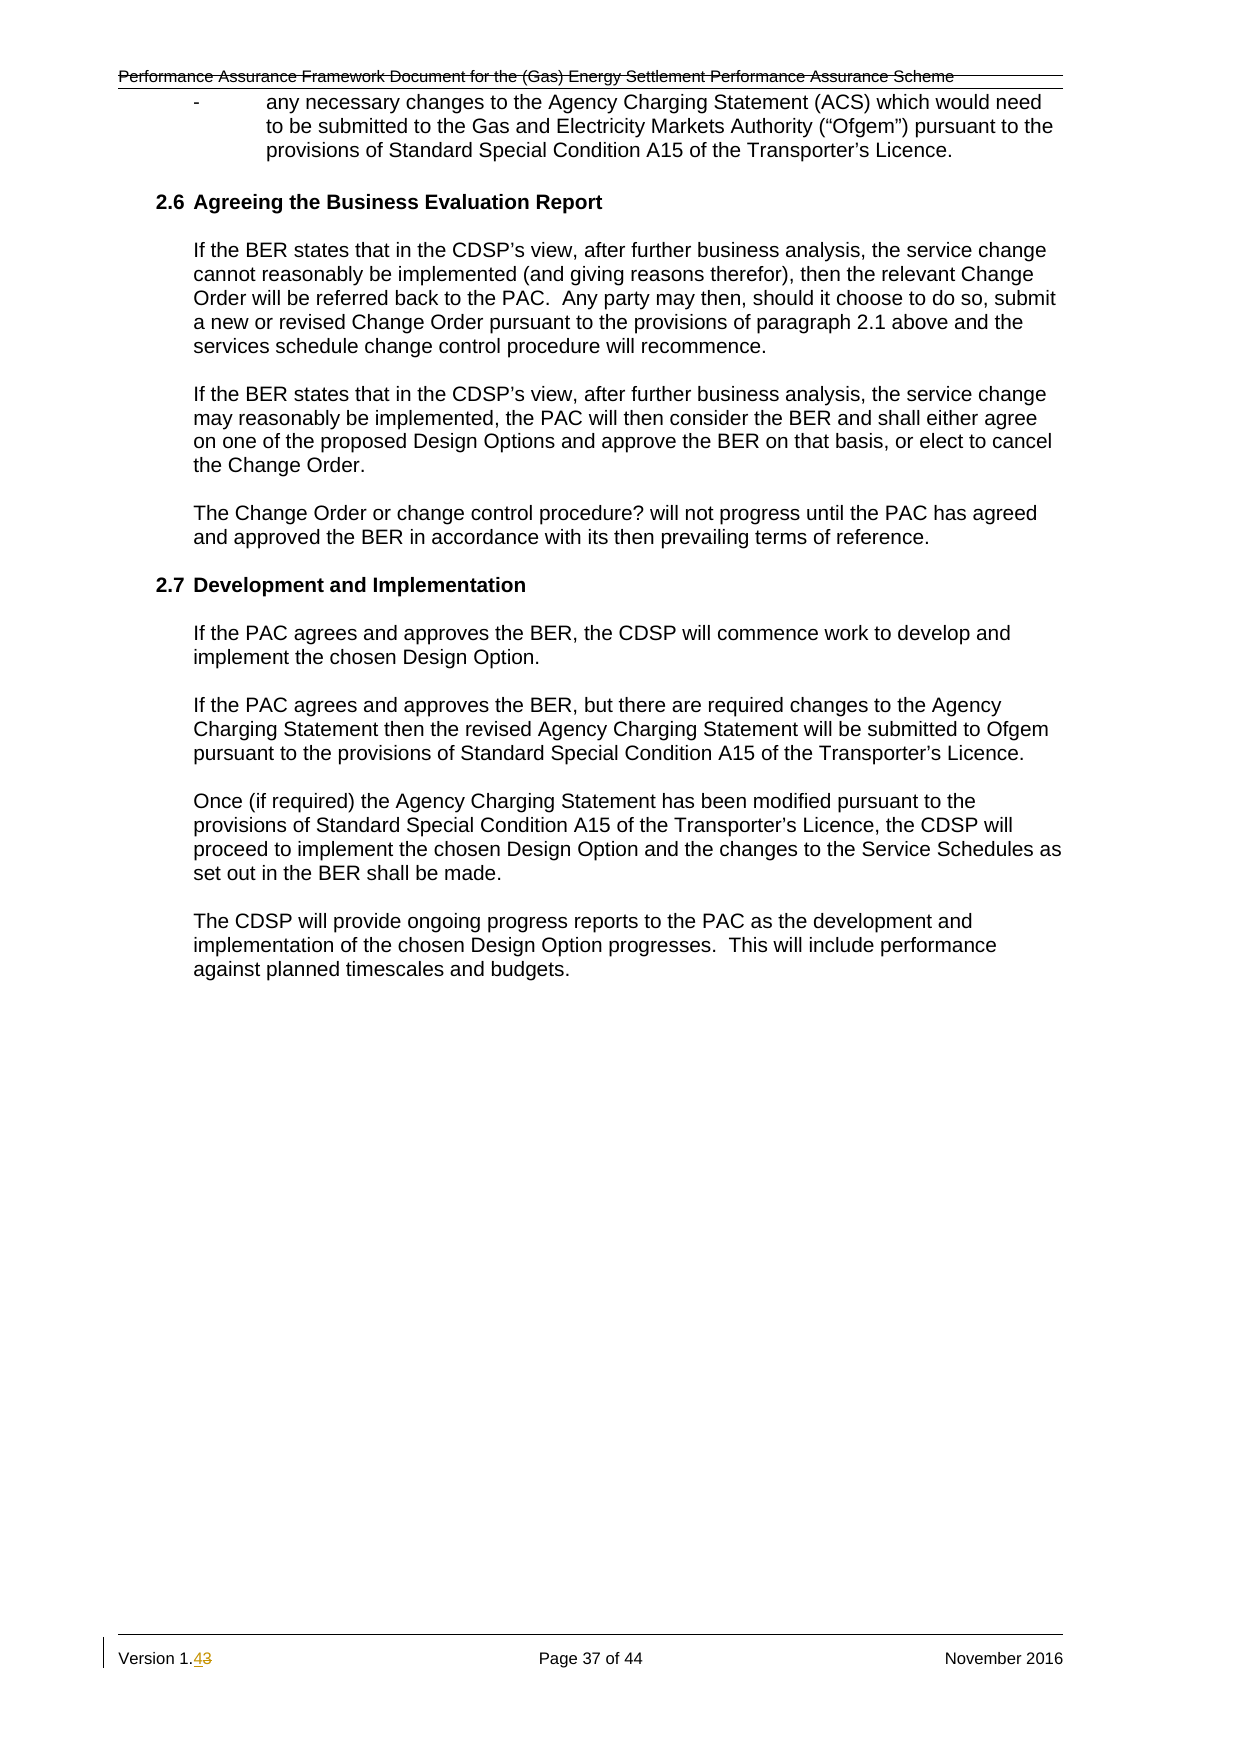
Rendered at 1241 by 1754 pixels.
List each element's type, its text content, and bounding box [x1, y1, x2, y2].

list any necessary changes to the Agency Charging Statement (ACS) which would need to be submitted to the Gas and Electricity Markets Authority (“Ofgem”) pursuant to the provisions of Standard Special Condition A15 of the Transporter’s Licence. [193, 89, 1063, 162]
list The CDSP will provide ongoing progress reports to the PAC as the development and implementation of the chosen Design Option progresses. This will include performance against planned timescales and budgets. [193, 908, 1063, 980]
list If the BER states that in the CDSP’s view, after further business analysis, the service change cannot reasonably be implemented (and giving reasons therefor), then the relevant Change Order will be referred back to the PAC. Any party may then, should it choose to do so, submit a new or revised Change Order pursuant to the provisions of paragraph 2.1 above and the services schedule change control procedure will recommence. [193, 238, 1063, 357]
list If the PAC agrees and approves the BER, but there are required changes to the Agency Charging Statement then the revised Agency Charging Statement will be submitted to Ofgem pursuant to the provisions of Standard Special Condition A15 of the Transporter’s Licence. [193, 693, 1063, 765]
list If the BER states that in the CDSP’s view, after further business analysis, the service change may reasonably be implemented, the PAC will then consider the BER and shall either agree on one of the proposed Design Options and approve the BER on that basis, or elect to cancel the Change Order. [193, 381, 1063, 477]
list If the PAC agrees and approves the BER, the CDSP will commence work to develop and implement the chosen Design Option. [193, 621, 1063, 669]
list The Change Order or change control procedure? will not progress until the PAC has agreed and approved the BER in accordance with its then prevailing terms of reference. [193, 501, 1063, 549]
list Agreeing the Business Evaluation Report [156, 190, 1063, 214]
list Once (if required) the Agency Charging Statement has been modified pursuant to the provisions of Standard Special Condition A15 of the Transporter’s Licence, the CDSP will proceed to implement the chosen Design Option and the changes to the Service Schedules as set out in the BER shall be made. [193, 789, 1063, 884]
list Development and Implementation [156, 573, 1063, 597]
